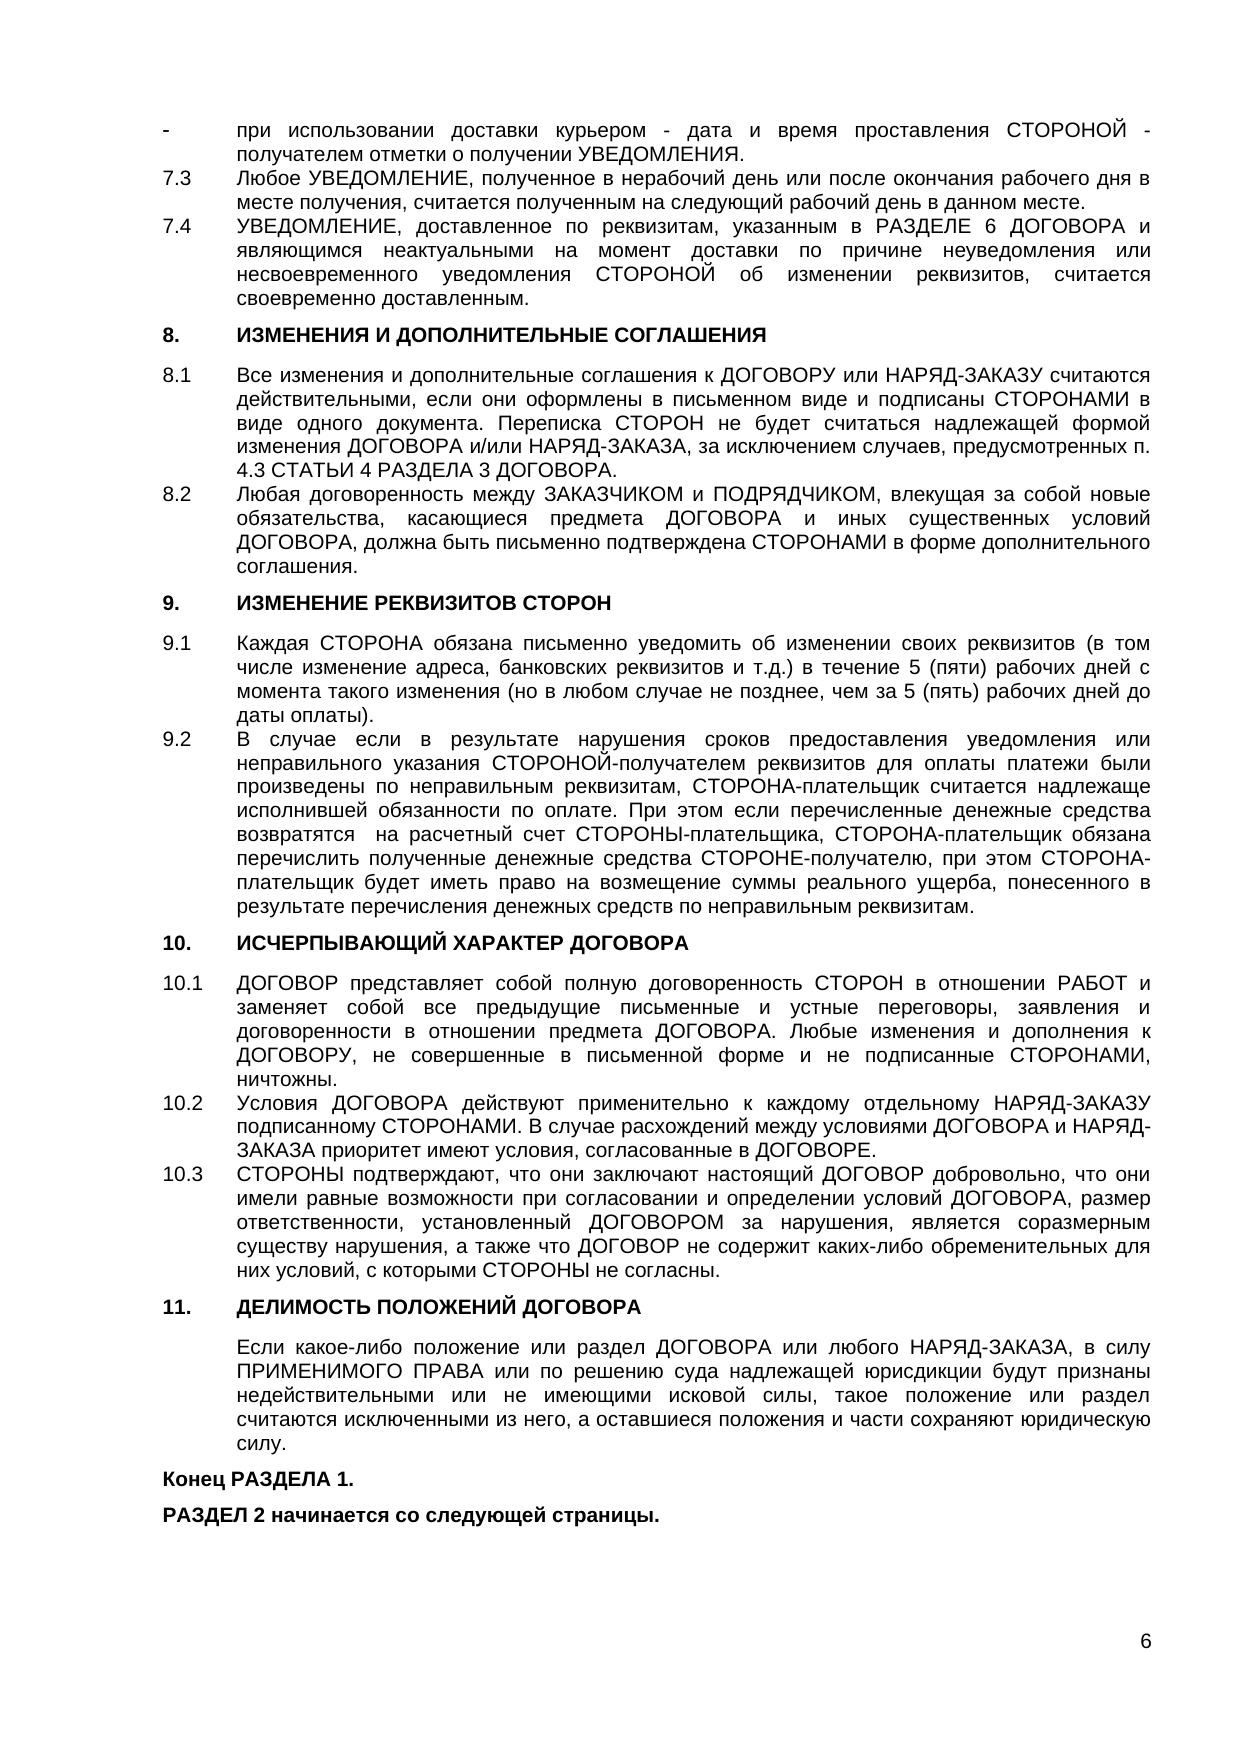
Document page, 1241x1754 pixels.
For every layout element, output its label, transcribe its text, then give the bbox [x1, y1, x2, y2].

list ДОГОВОР представляет собой полную договоренность СТОРОН в отношении РАБОТ и заменяет собой все предыдущие письменные и устные переговоры, заявления и договоренности в отношении предмета ДОГОВОРА. Любые изменения и дополнения к ДОГОВОРУ, не совершенные в письменной форме и не подписанные СТОРОНАМИ, ничтожны. [162, 971, 1152, 1090]
list при использовании доставки курьером - дата и время проставления СТОРОНОЙ - получателем отметки о получении УВЕДОМЛЕНИЯ. [162, 118, 1152, 166]
list Любая договоренность между ЗАКАЗЧИКОМ и ПОДРЯДЧИКОМ, влекущая за собой новые обязательства, касающиеся предмета ДОГОВОРА и иных существенных условий ДОГОВОРА, должна быть письменно подтверждена СТОРОНАМИ в форме дополнительного соглашения. [162, 482, 1152, 578]
list Все изменения и дополнительные соглашения к ДОГОВОРУ или НАРЯД-ЗАКАЗУ считаются действительными, если они оформлены в письменном виде и подписаны СТОРОНАМИ в виде одного документа. Переписка СТОРОН не будет считаться надлежащей формой изменения ДОГОВОРА и/или НАРЯД-ЗАКАЗА, за исключением случаев, предусмотренных п. 4.3 СТАТЬИ 4 РАЗДЕЛА 3 ДОГОВОРА. [162, 362, 1152, 482]
subtitle ДЕЛИМОСТЬ ПОЛОЖЕНИЙ ДОГОВОРА [162, 1294, 1152, 1318]
text Конец РАЗДЕЛА 1. [162, 1467, 1152, 1491]
list Если какое-либо положение или раздел ДОГОВОРА или любого НАРЯД-ЗАКАЗА, в силу ПРИМЕНИМОГО ПРАВА или по решению суда надлежащей юрисдикции будут признаны недействительными или не имеющими исковой силы, такое положение или раздел считаются исключенными из него, а оставшиеся положения и части сохраняют юридическую силу. [236, 1334, 1152, 1454]
list Условия ДОГОВОРА действуют применительно к каждому отдельному НАРЯД-ЗАКАЗУ подписанному СТОРОНАМИ. В случае расхождений между условиями ДОГОВОРА и НАРЯД-ЗАКАЗА приоритет имеют условия, согласованные в ДОГОВОРЕ. [162, 1090, 1152, 1162]
subtitle ИЗМЕНЕНИЯ И ДОПОЛНИТЕЛЬНЫЕ СОГЛАШЕНИЯ [162, 322, 1152, 346]
list СТОРОНЫ подтверждают, что они заключают настоящий ДОГОВОР добровольно, что они имели равные возможности при согласовании и определении условий ДОГОВОРА, размер ответственности, установленный ДОГОВОРОМ за нарушения, является соразмерным существу нарушения, а также что ДОГОВОР не содержит каких-либо обременительных для них условий, с которыми СТОРОНЫ не согласны. [162, 1162, 1152, 1282]
list УВЕДОМЛЕНИЕ, доставленное по реквизитам, указанным в РАЗДЕЛЕ 6 ДОГОВОРА и являющимся неактуальными на момент доставки по причине неуведомления или несвоевременного уведомления СТОРОНОЙ об изменении реквизитов, считается своевременно доставленным. [162, 214, 1152, 310]
subtitle ИЗМЕНЕНИЕ РЕКВИЗИТОВ СТОРОН [162, 591, 1152, 614]
subtitle РАЗДЕЛ 2 начинается со следующей страницы. [162, 1503, 1152, 1527]
list Любое УВЕДОМЛЕНИЕ, полученное в нерабочий день или после окончания рабочего дня в месте получения, считается полученным на следующий рабочий день в данном месте. [162, 166, 1152, 214]
list В случае если в результате нарушения сроков предоставления уведомления или неправильного указания СТОРОНОЙ-получателем реквизитов для оплаты платежи были произведены по неправильным реквизитам, СТОРОНА-плательщик считается надлежаще исполнившей обязанности по оплате. При этом если перечисленные денежные средства возвратятся на расчетный счет СТОРОНЫ-плательщика, СТОРОНА-плательщик обязана перечислить полученные денежные средства СТОРОНЕ-получателю, при этом СТОРОНА-плательщик будет иметь право на возмещение суммы реального ущерба, понесенного в результате перечисления денежных средств по неправильным реквизитам. [162, 726, 1152, 918]
list Каждая СТОРОНА обязана письменно уведомить об изменении своих реквизитов (в том числе изменение адреса, банковских реквизитов и т.д.) в течение 5 (пяти) рабочих дней с момента такого изменения (но в любом случае не позднее, чем за 5 (пять) рабочих дней до даты оплаты). [162, 631, 1152, 726]
subtitle ИСЧЕРПЫВАЮЩИЙ ХАРАКТЕР ДОГОВОРА [162, 931, 1152, 954]
